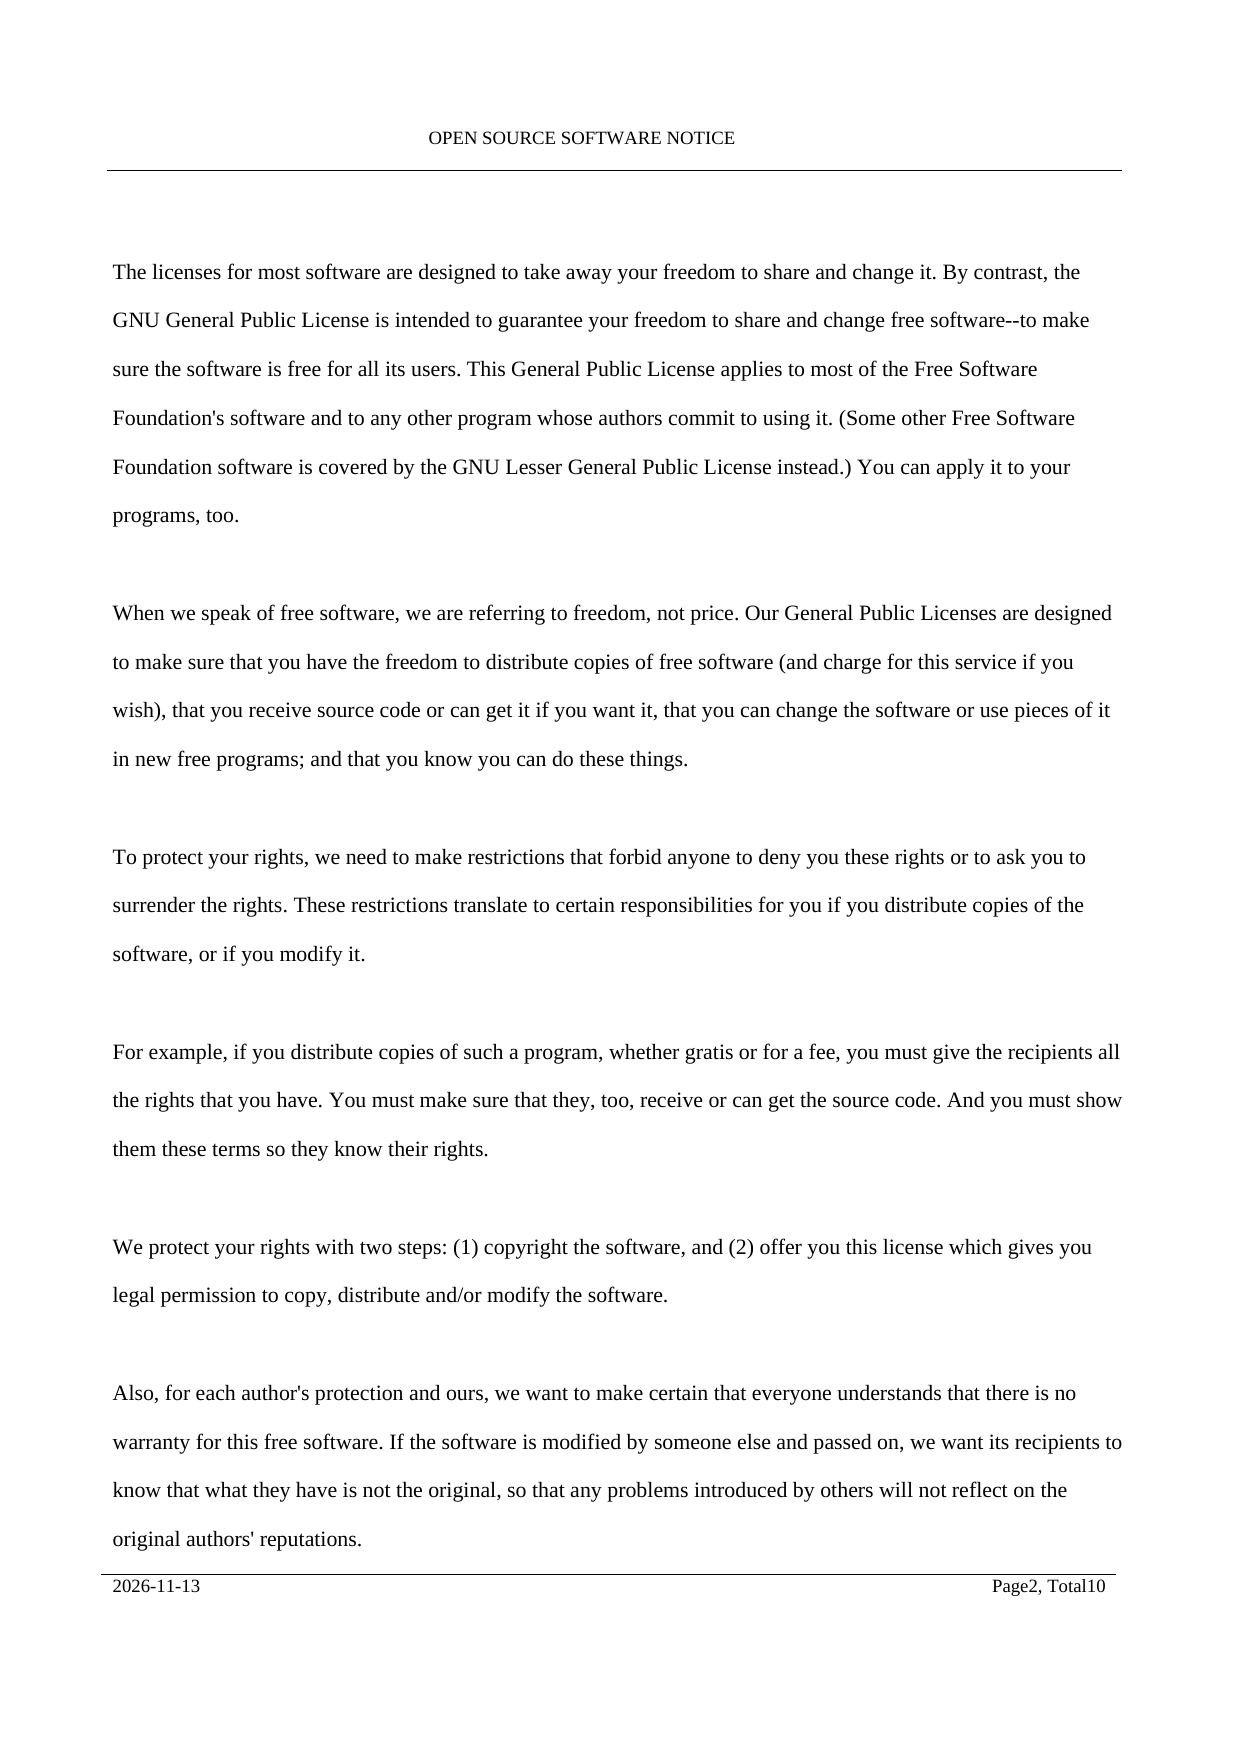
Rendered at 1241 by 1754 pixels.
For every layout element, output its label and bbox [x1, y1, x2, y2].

text [112, 206, 1128, 1555]
